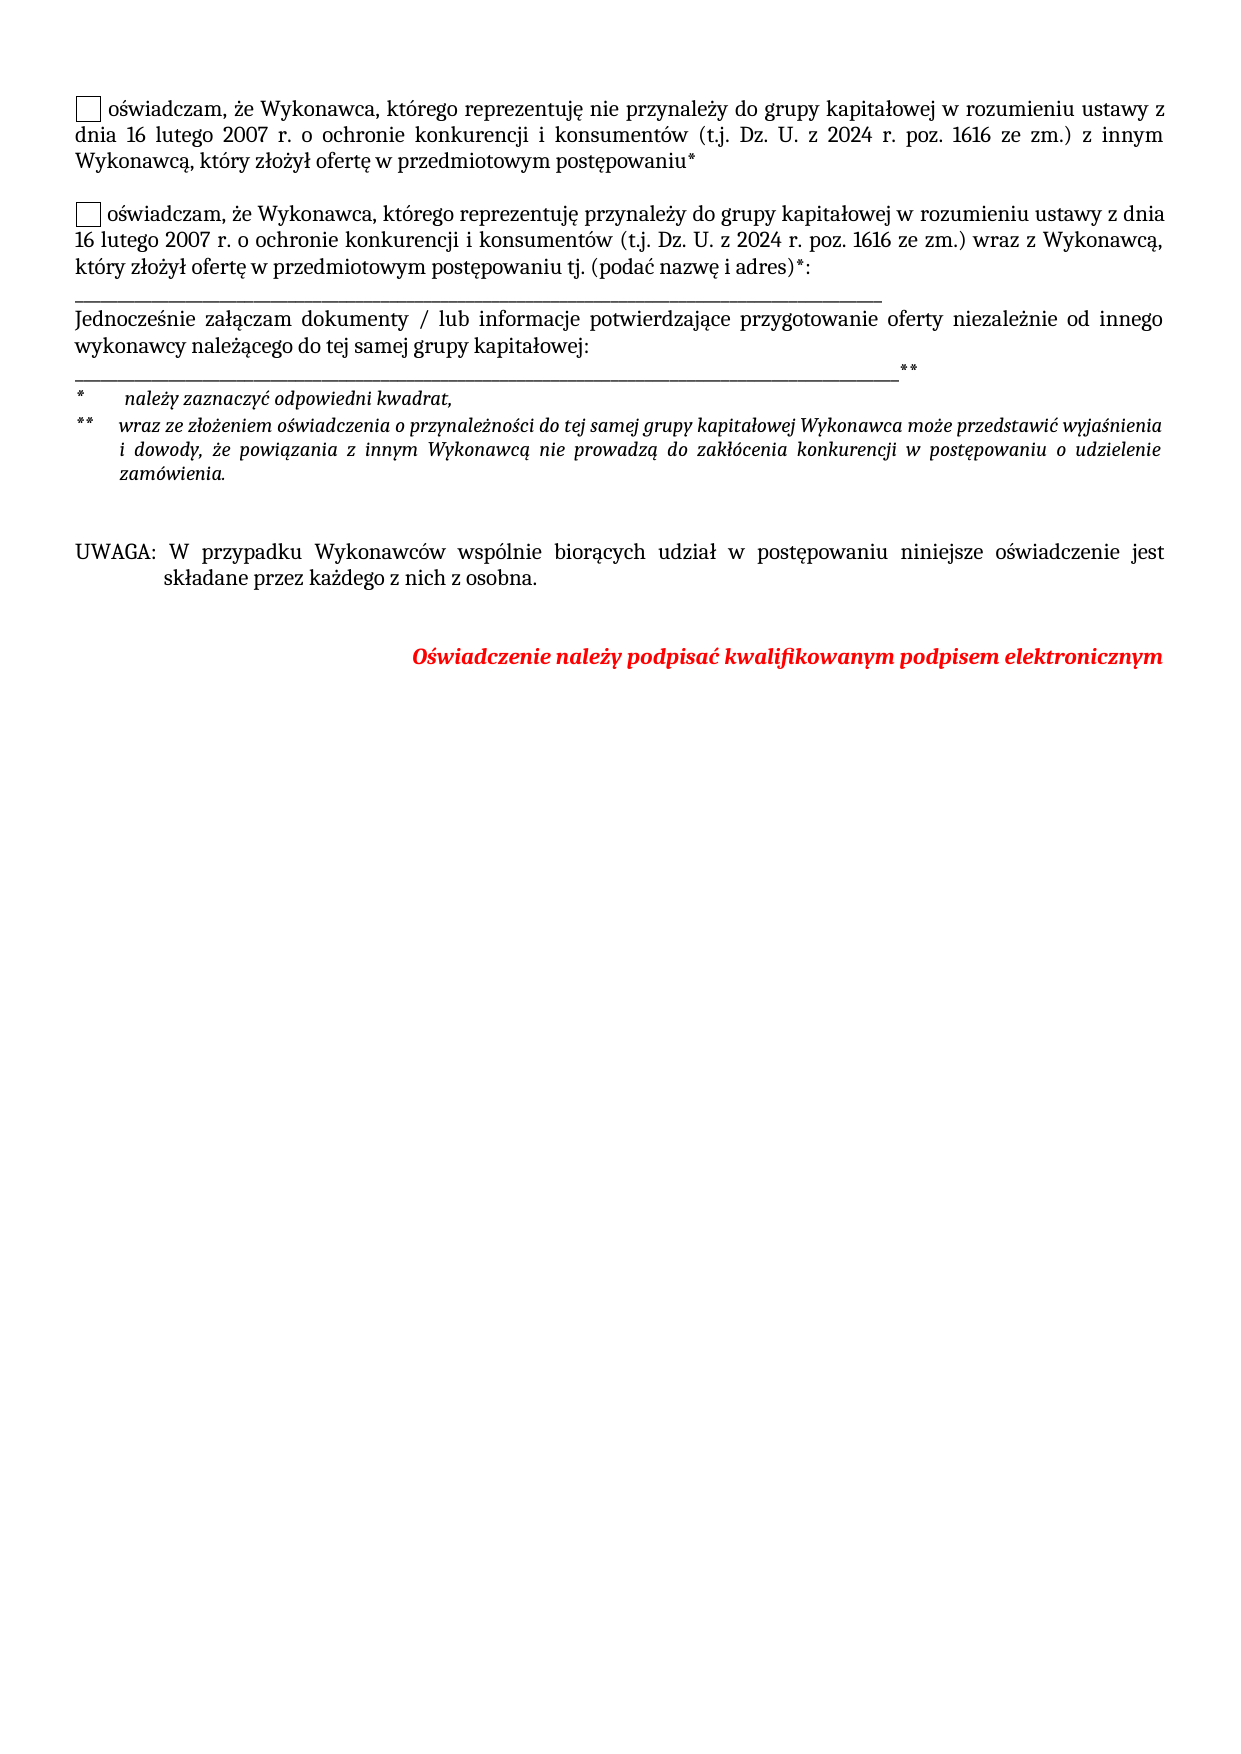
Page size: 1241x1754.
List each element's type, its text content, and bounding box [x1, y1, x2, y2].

text Oświadczenie należy podpisać kwalifikowanym podpisem elektronicznym [75, 644, 1165, 670]
text oświadczam, że Wykonawca, którego reprezentuję nie przynależy do grupy kapitałowej w rozumieniu ustawy z dnia 16 lutego 2007 r. o ochronie konkurencji i konsumentów (t.j. Dz. U. z 2024 r. poz. 1616 ze zm.) z innym Wykonawcą, który złożył ofertę w przedmiotowym postępowaniu* [75, 95, 1165, 174]
text ** wraz ze złożeniem oświadczenia o przynależności do tej samej grupy kapitałowej Wykonawca może przedstawić wyjaśnienia i dowody, że powiązania z innym Wykonawcą nie prowadzą do zakłócenia konkurencji w postępowaniu o udzielenie zamówienia. [75, 412, 1165, 486]
text * należy zaznaczyć odpowiedni kwadrat, [75, 385, 1165, 412]
text UWAGA: W przypadku Wykonawców wspólnie biorących udział w postępowaniu niniejsze oświadczenie jest składane przez każdego z nich z osobna. [75, 538, 1165, 591]
text _________________________________________________________________________________________________** [75, 359, 1165, 385]
text Jednocześnie załączam dokumenty / lub informacje potwierdzające przygotowanie oferty niezależnie od innego wykonawcy należącego do tej samej grupy kapitałowej: [75, 306, 1165, 359]
text oświadczam, że Wykonawca, którego reprezentuję przynależy do grupy kapitałowej w rozumieniu ustawy z dnia 16 lutego 2007 r. o ochronie konkurencji i konsumentów (t.j. Dz. U. z 2024 r. poz. 1616 ze zm.) wraz z Wykonawcą, który złożył ofertę w przedmiotowym postępowaniu tj. (podać nazwę i adres)*: [75, 201, 1165, 280]
text _______________________________________________________________________________________________ [75, 280, 1165, 306]
